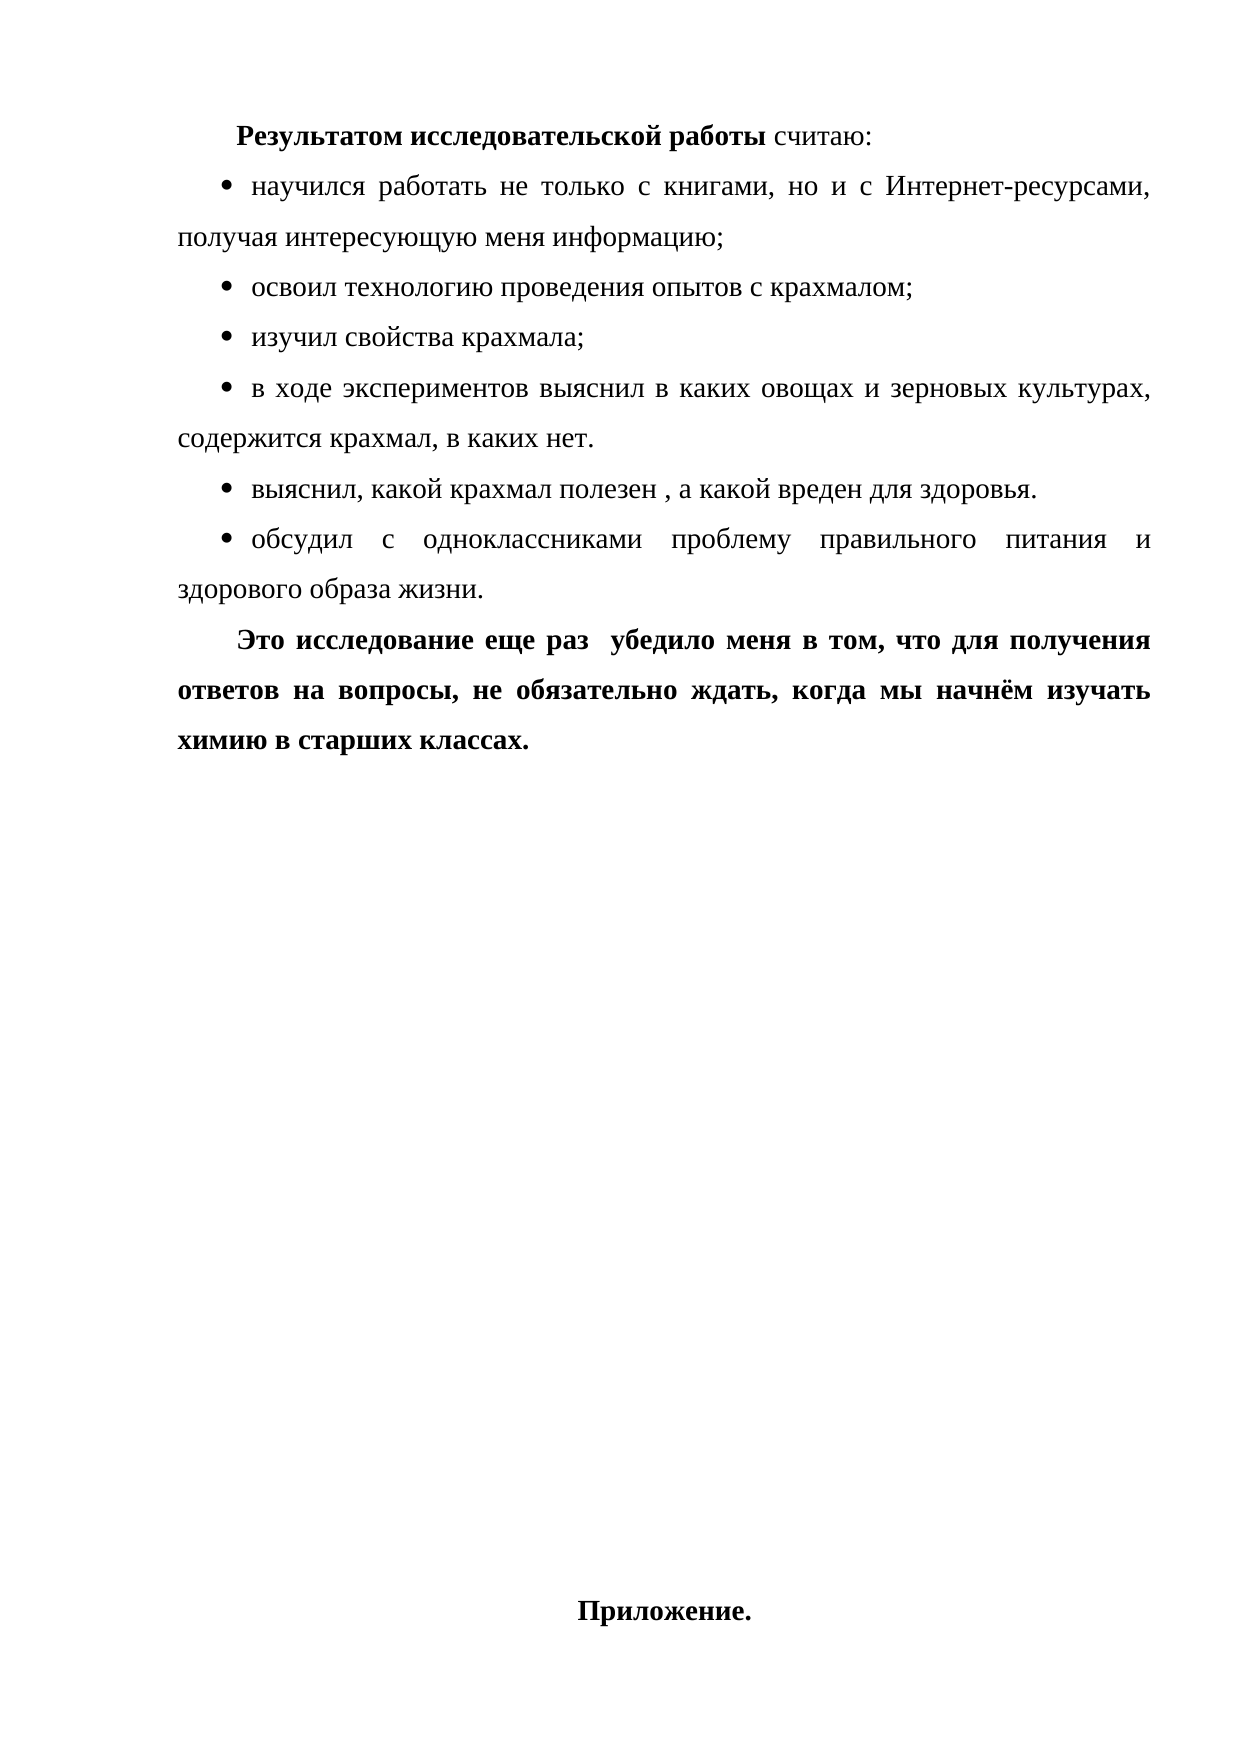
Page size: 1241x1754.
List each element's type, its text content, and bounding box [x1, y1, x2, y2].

list в ходе экспериментов выяснил в каких овощах и зерновых культурах, содержится крахмал, в каких нет. [177, 370, 1152, 454]
text Результатом исследовательской работы считаю: [207, 118, 1152, 152]
list научился работать не только с книгами, но и с Интернет-ресурсами, получая интересующую меня информацию; [177, 168, 1152, 252]
list освоил технологию проведения опытов с крахмалом; [177, 269, 1152, 303]
list выяснил, какой крахмал полезен , а какой вреден для здоровья. [177, 471, 1152, 504]
list изучил свойства крахмала; [177, 319, 1152, 353]
text Приложение. [177, 1593, 1152, 1626]
text Это исследование еще раз убедило меня в том, что для получения ответов на вопросы, не обязательно ждать, когда мы начнём изучать химию в старших классах. [177, 622, 1152, 756]
list обсудил с одноклассниками проблему правильного питания и здорового образа жизни. [177, 521, 1152, 605]
